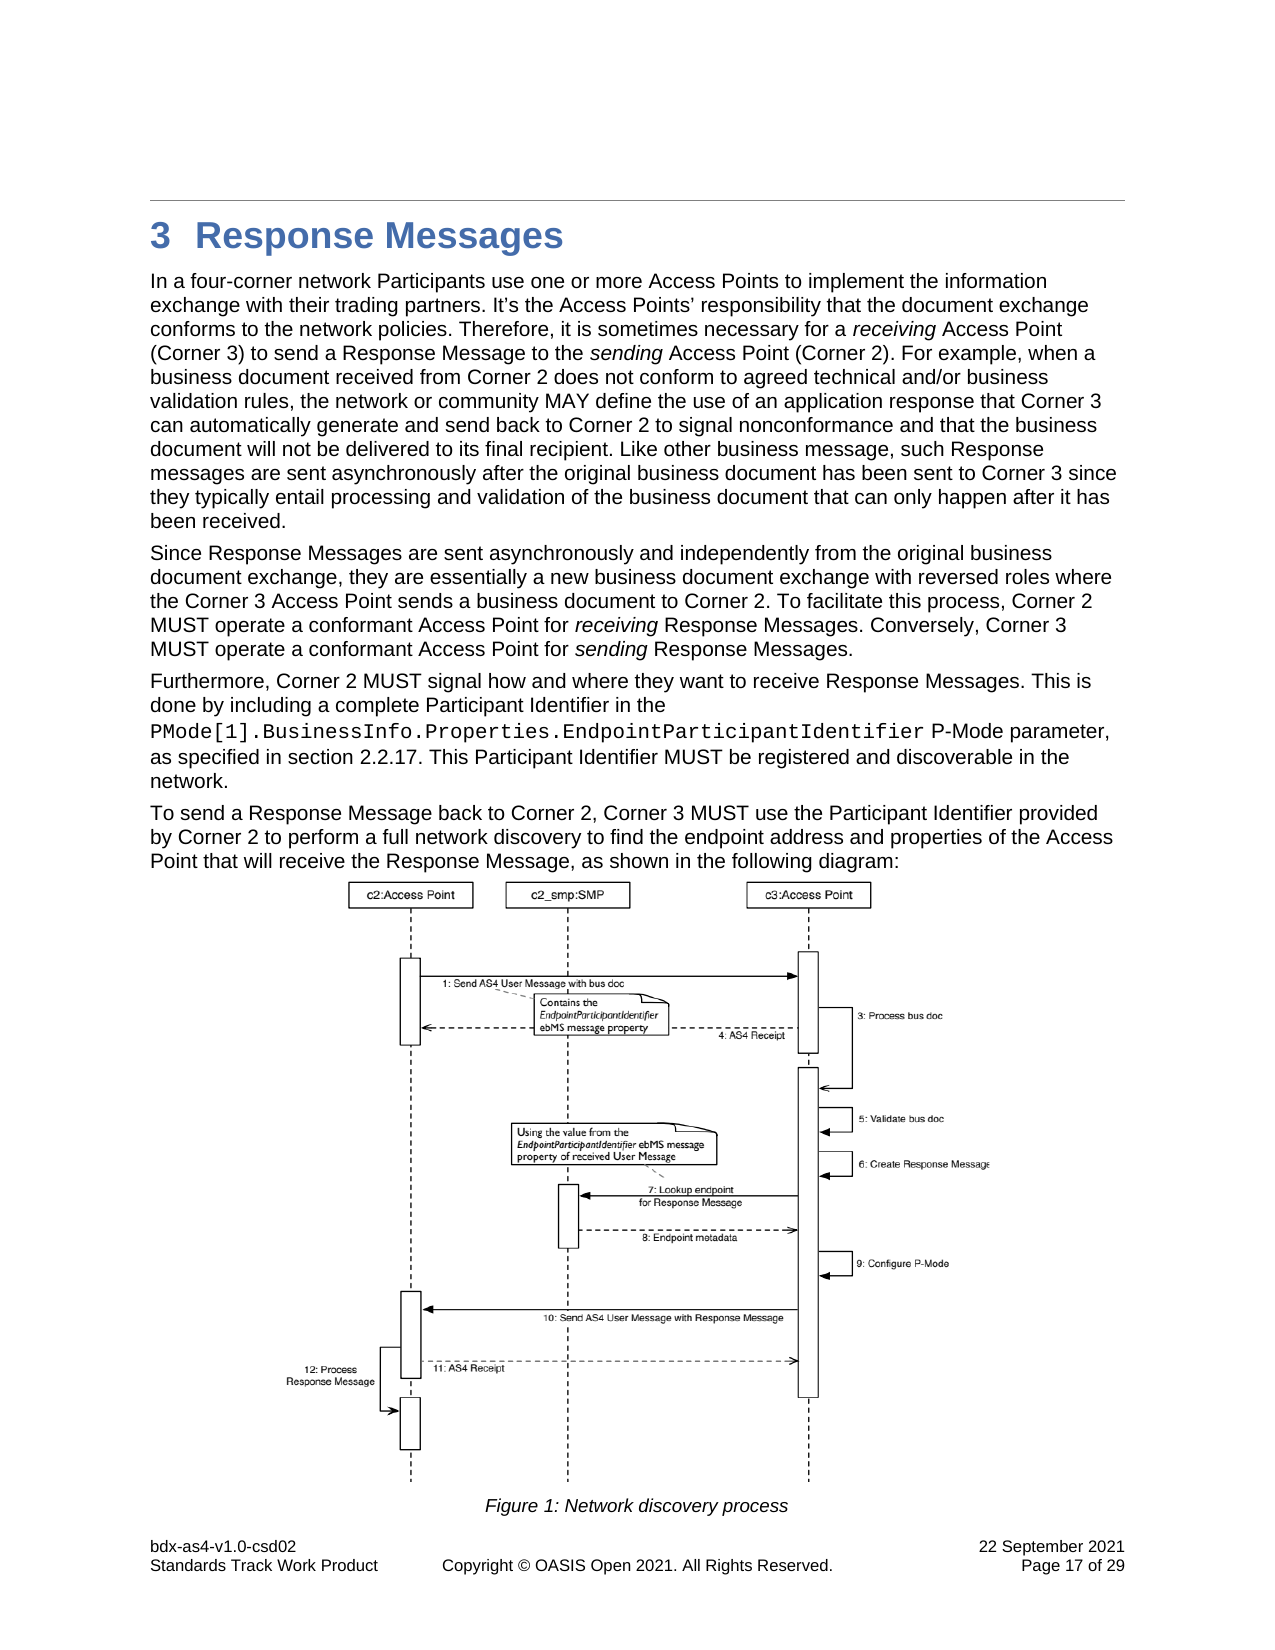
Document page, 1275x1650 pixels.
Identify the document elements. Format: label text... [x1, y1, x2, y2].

text Furthermore, Corner 2 MUST signal how and where they want to receive Response Messages. This is done by including a complete Participant Identifier in the PMode[1].BusinessInfo.Properties.EndpointParticipantIdentifier P-Mode parameter, as specified in section 2.2.17. This Participant Identifier MUST be registered and discoverable in the network. [150, 669, 1125, 793]
text In a four-corner network Participants use one or more Access Points to implement the information exchange with their trading partners. It’s the Access Points’ responsibility that the document exchange conforms to the network policies. Therefore, it is sometimes necessary for a receiving Access Point (Corner 3) to send a Response Message to the sending Access Point (Corner 2). For example, when a business document received from Corner 2 does not conform to agreed technical and/or business validation rules, the network or community MAY define the use of an application response that Corner 3 can automatically generate and send back to Corner 2 to signal nonconformance and that the business document will not be delivered to its final recipient. Like other business message, such Response messages are sent asynchronously after the original business document has been sent to Corner 3 since they typically entail processing and validation of the business document that can only happen after it has been received. [150, 269, 1125, 533]
text Since Response Messages are sent asynchronously and independently from the original business document exchange, they are essentially a new business document exchange with reversed roles where the Corner 3 Access Point sends a business document to Corner 2. To facilitate this process, Corner 2 MUST operate a conformant Access Point for receiving Response Messages. Conversely, Corner 3 MUST operate a conformant Access Point for sending Response Messages. [150, 541, 1125, 661]
text To send a Response Message back to Corner 2, Corner 3 MUST use the Participant Identifier provided by Corner 2 to perform a full network discovery to find the endpoint address and properties of the Access Point that will receive the Response Message, as shown in the following diagram: [150, 801, 1125, 873]
subtitle Response Messages [150, 201, 1125, 257]
